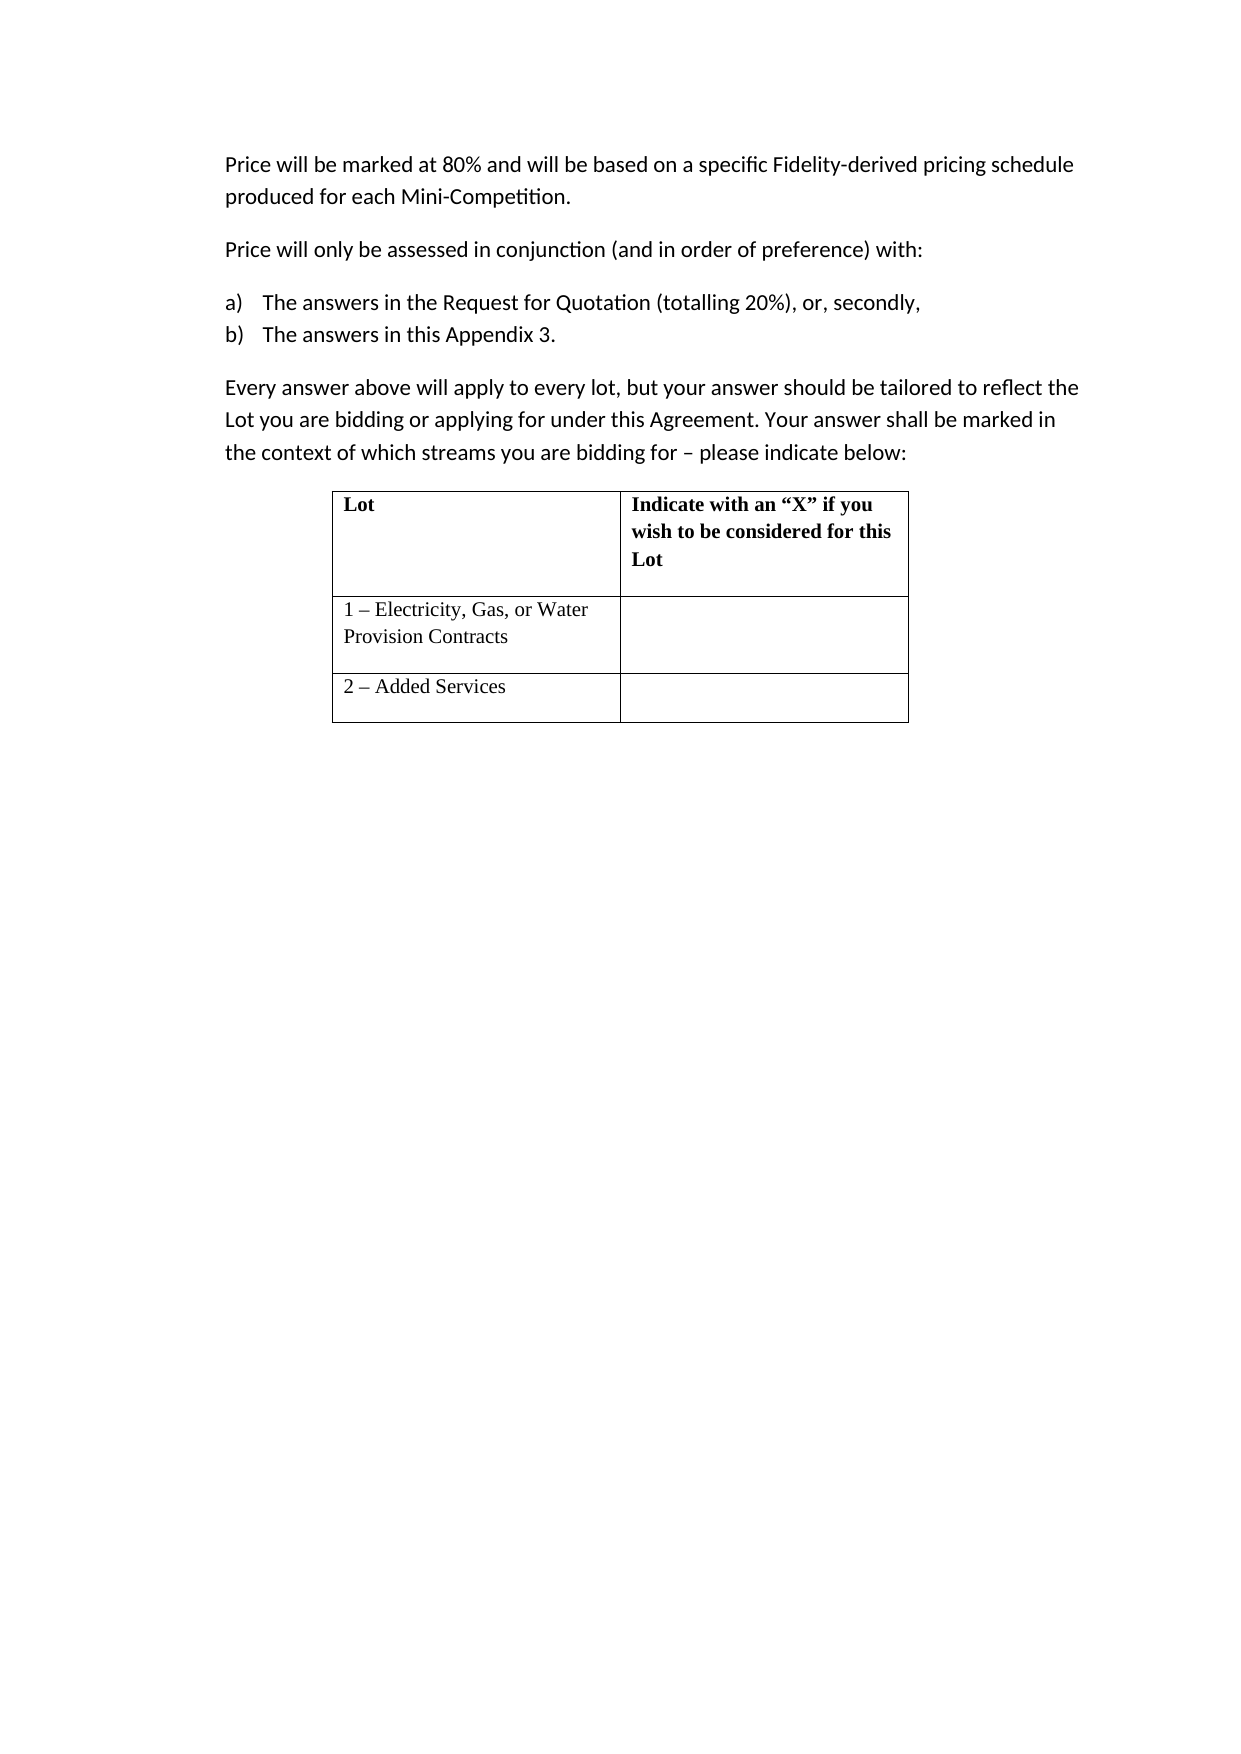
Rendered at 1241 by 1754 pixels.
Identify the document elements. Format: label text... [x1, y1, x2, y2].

text Price will be marked at 80% and will be based on a specific Fidelity-derived pricing schedule produced for each Mini-Competition. [225, 150, 1090, 210]
list The answers in the Request for Quotation (totalling 20%), or, secondly, [225, 288, 1090, 316]
table_header Lot [333, 492, 620, 596]
table_cell 2 – Added Services [333, 674, 620, 722]
list The answers in this Appendix 3. [225, 320, 1090, 348]
text Price will only be assessed in conjunction (and in order of preference) with: [225, 235, 1090, 263]
table_cell 1 – Electricity, Gas, or Water Provision Contracts [333, 597, 620, 673]
table_header Indicate with an “X” if you wish to be considered for this Lot [621, 492, 908, 596]
text Every answer above will apply to every lot, but your answer should be tailored to reflect the Lot you are bidding or applying for under this Agreement. Your answer shall be marked in the context of which streams you are bidding for – please indicate below: [225, 373, 1090, 466]
table_cell [621, 674, 908, 722]
table_cell [621, 597, 908, 673]
